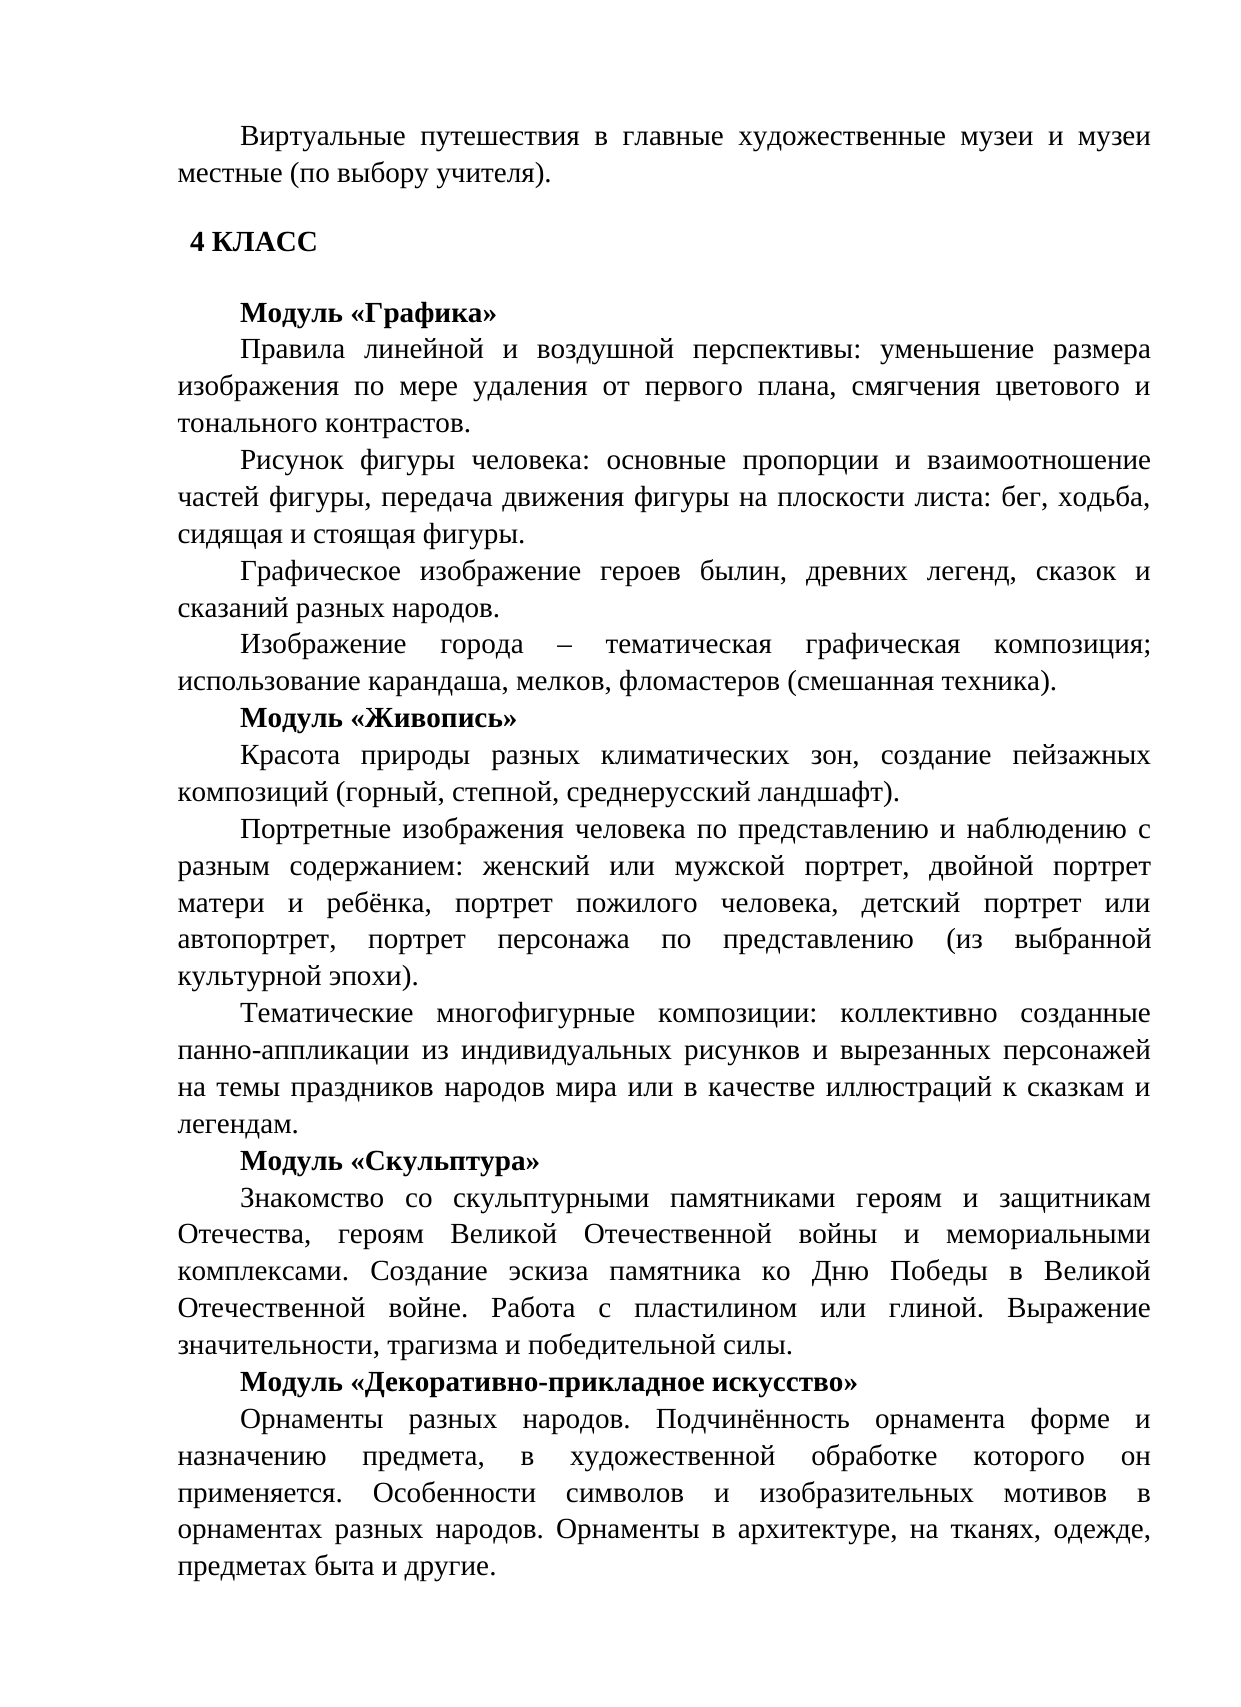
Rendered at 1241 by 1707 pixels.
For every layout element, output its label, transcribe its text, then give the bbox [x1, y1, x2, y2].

text Правила линейной и воздушной перспективы: уменьшение размера изображения по мере удаления от первого плана, смягчения цветового и тонального контрастов. [177, 332, 1152, 439]
text Графическое изображение героев былин, древних легенд, сказок и сказаний разных народов. [177, 553, 1152, 623]
text 4 КЛАСС [190, 224, 1152, 258]
text Модуль «Скульптура» [177, 1143, 1152, 1176]
text Модуль «Декоративно-прикладное искусство» [177, 1364, 1152, 1398]
text Орнаменты разных народов. Подчинённость орнамента форме и назначению предмета, в художественной обработке которого он применяется. Особенности символов и изобразительных мотивов в орнаментах разных народов. Орнаменты в архитектуре, на тканях, одежде, предметах быта и другие. [177, 1401, 1152, 1582]
text Красота природы разных климатических зон, создание пейзажных композиций (горный, степной, среднерусский ландшафт). [177, 737, 1152, 808]
text Знакомство со скульптурными памятниками героям и защитникам Отечества, героям Великой Отечественной войны и мемориальными комплексами. Создание эскиза памятника ко Дню Победы в Великой Отечественной войне. Работа с пластилином или глиной. Выражение значительности, трагизма и победительной силы. [177, 1180, 1152, 1361]
text Модуль «Графика» [177, 295, 1152, 328]
text Тематические многофигурные композиции: коллективно созданные панно-аппликации из индивидуальных рисунков и вырезанных персонажей на темы праздников народов мира или в качестве иллюстраций к сказкам и легендам. [177, 995, 1152, 1139]
text Модуль «Живопись» [177, 700, 1152, 734]
text Изображение города – тематическая графическая композиция; использование карандаша, мелков, фломастеров (смешанная техника). [177, 627, 1152, 697]
text Рисунок фигуры человека: основные пропорции и взаимоотношение частей фигуры, передача движения фигуры на плоскости листа: бег, ходьба, сидящая и стоящая фигуры. [177, 442, 1152, 549]
text Портретные изображения человека по представлению и наблюдению с разным содержанием: женский или мужской портрет, двойной портрет матери и ребёнка, портрет пожилого человека, детский портрет или автопортрет, портрет персонажа по представлению (из выбранной культурной эпохи). [177, 811, 1152, 992]
text Виртуальные путешествия в главные художественные музеи и музеи местные (по выбору учителя). [177, 118, 1152, 188]
